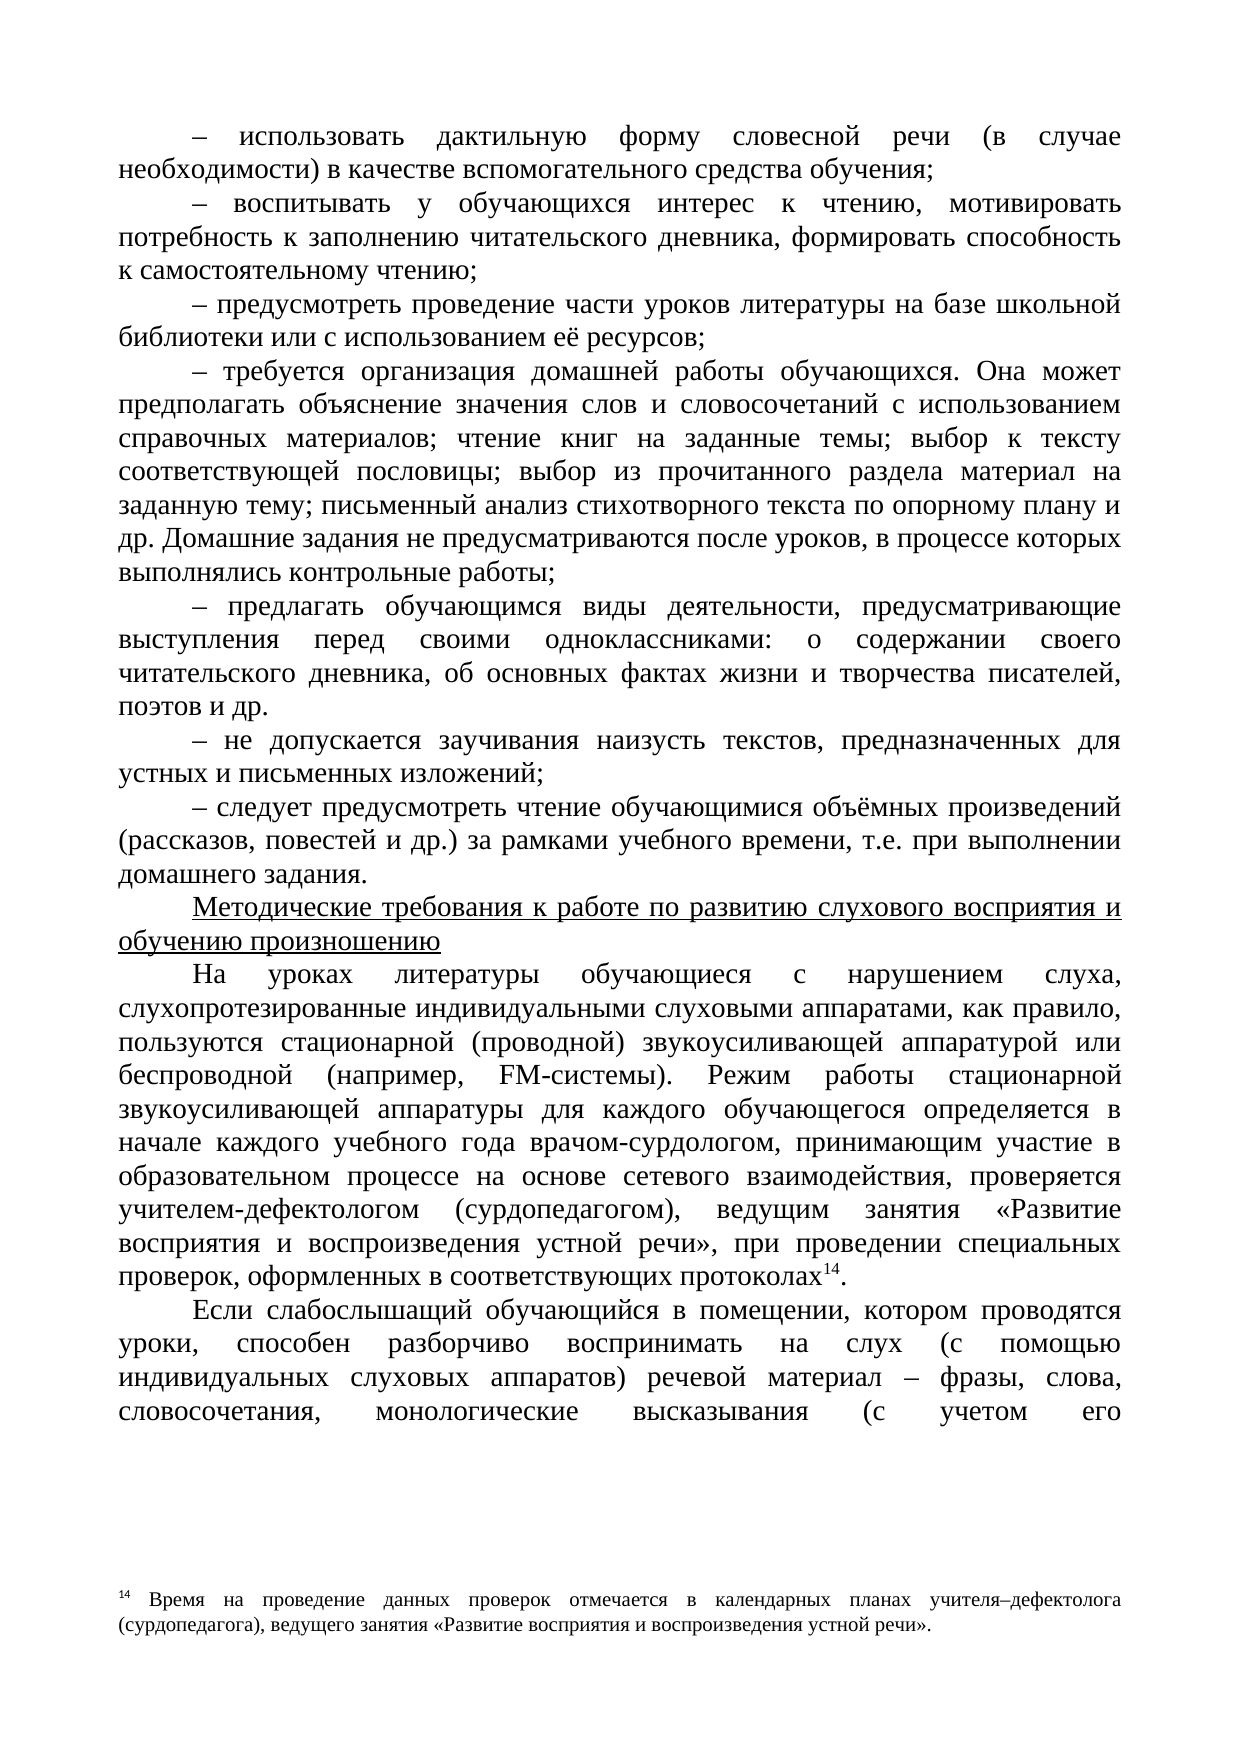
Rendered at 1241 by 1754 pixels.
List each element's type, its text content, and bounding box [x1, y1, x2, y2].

text – предлагать обучающимся виды деятельности, предусматривающие выступления перед своими одноклассниками: о содержании своего читательского дневника, об основных фактах жизни и творчества писателей, поэтов и др. [118, 588, 1122, 722]
text – не допускается заучивания наизусть текстов, предназначенных для устных и письменных изложений; [118, 722, 1122, 789]
text – использовать дактильную форму словесной речи (в случае необходимости) в качестве вспомогательного средства обучения; [118, 118, 1122, 185]
text На уроках литературы обучающиеся с нарушением слуха, слухопротезированные индивидуальными слуховыми аппаратами, как правило, пользуются стационарной (проводной) звукоусиливающей аппаратурой или беспроводной (например, FM-системы). Режим работы стационарной звукоусиливающей аппаратуры для каждого обучающегося определяется в начале каждого учебного года врачом-сурдологом, принимающим участие в образовательном процессе на основе сетевого взаимодействия, проверяется учителем-дефектологом (сурдопедагогом), ведущим занятия «Развитие восприятия и воспроизведения устной речи», при проведении специальных проверок, оформленных в соответствующих протоколах. [118, 957, 1122, 1292]
text – предусмотреть проведение части уроков литературы на базе школьной библиотеки или с использованием её ресурсов; [118, 286, 1122, 353]
text Методические требования к работе по развитию слухового восприятия и обучению произношению [118, 889, 1122, 957]
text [118, 1292, 1122, 1460]
text – следует предусмотреть чтение обучающимися объёмных произведений (рассказов, повестей и др.) за рамками учебного времени, т.е. при выполнении домашнего задания. [118, 789, 1122, 889]
text – требуется организация домашней работы обучающихся. Она может предполагать объяснение значения слов и словосочетаний с использованием справочных материалов; чтение книг на заданные темы; выбор к тексту соответствующей пословицы; выбор из прочитанного раздела материал на заданную тему; письменный анализ стихотворного текста по опорному плану и др. Домашние задания не предусматриваются после уроков, в процессе которых выполнялись контрольные работы; [118, 353, 1122, 588]
text – воспитывать у обучающихся интерес к чтению, мотивировать потребность к заполнению читательского дневника, формировать способность к самостоятельному чтению; [118, 185, 1122, 286]
